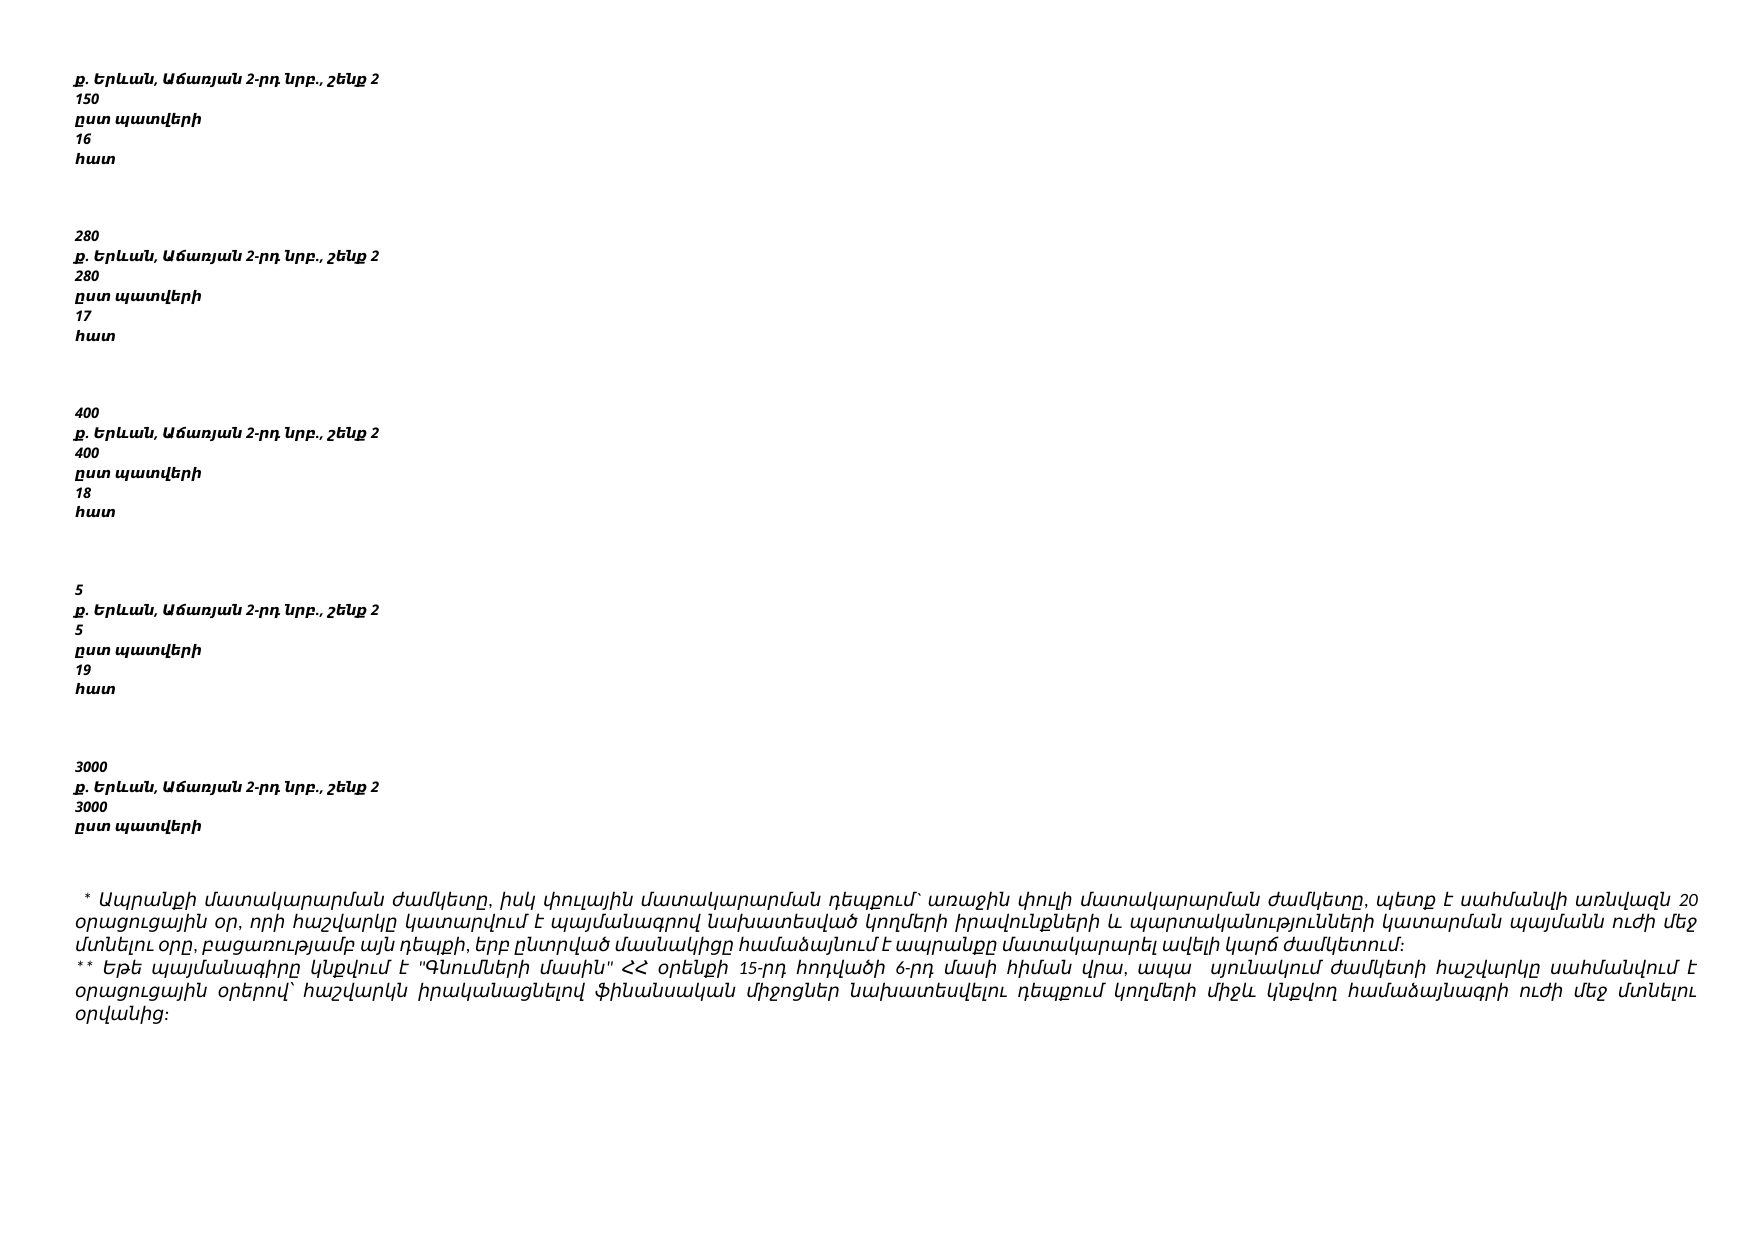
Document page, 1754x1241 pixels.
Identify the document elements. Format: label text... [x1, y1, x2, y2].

text * Ապրանքի մատակարարման ժամկետը, իսկ փուլային մատակարարման դեպքում` առաջին փուլի մատակարարման ժամկետը, պետք է սահմանվի առնվազն 20 օրացուցային օր, որի հաշվարկը կատարվում է պայմանագրով նախատեսված կողմերի իրավունքների և պարտականությունների կատարման պայմանն ուժի մեջ մտնելու օրը, բացառությամբ այն դեպքի, երբ ընտրված մասնակիցը համաձայնում է ապրանքը մատակարարել ավելի կարճ ժամկետում: [75, 888, 1698, 957]
text ** Եթե պայմանագիրը կնքվում է "Գնումների մասին" ՀՀ օրենքի 15-րդ հոդվածի 6-րդ մասի հիման վրա, ապա սյունակում ժամկետի հաշվարկը սահմանվում է օրացուցային օրերով՝ հաշվարկն իրականացնելով ֆինանսական միջոցներ նախատեսվելու դեպքում կողմերի միջև կնքվող համաձայնագրի ուժի մեջ մտնելու օրվանից: [75, 957, 1698, 1025]
